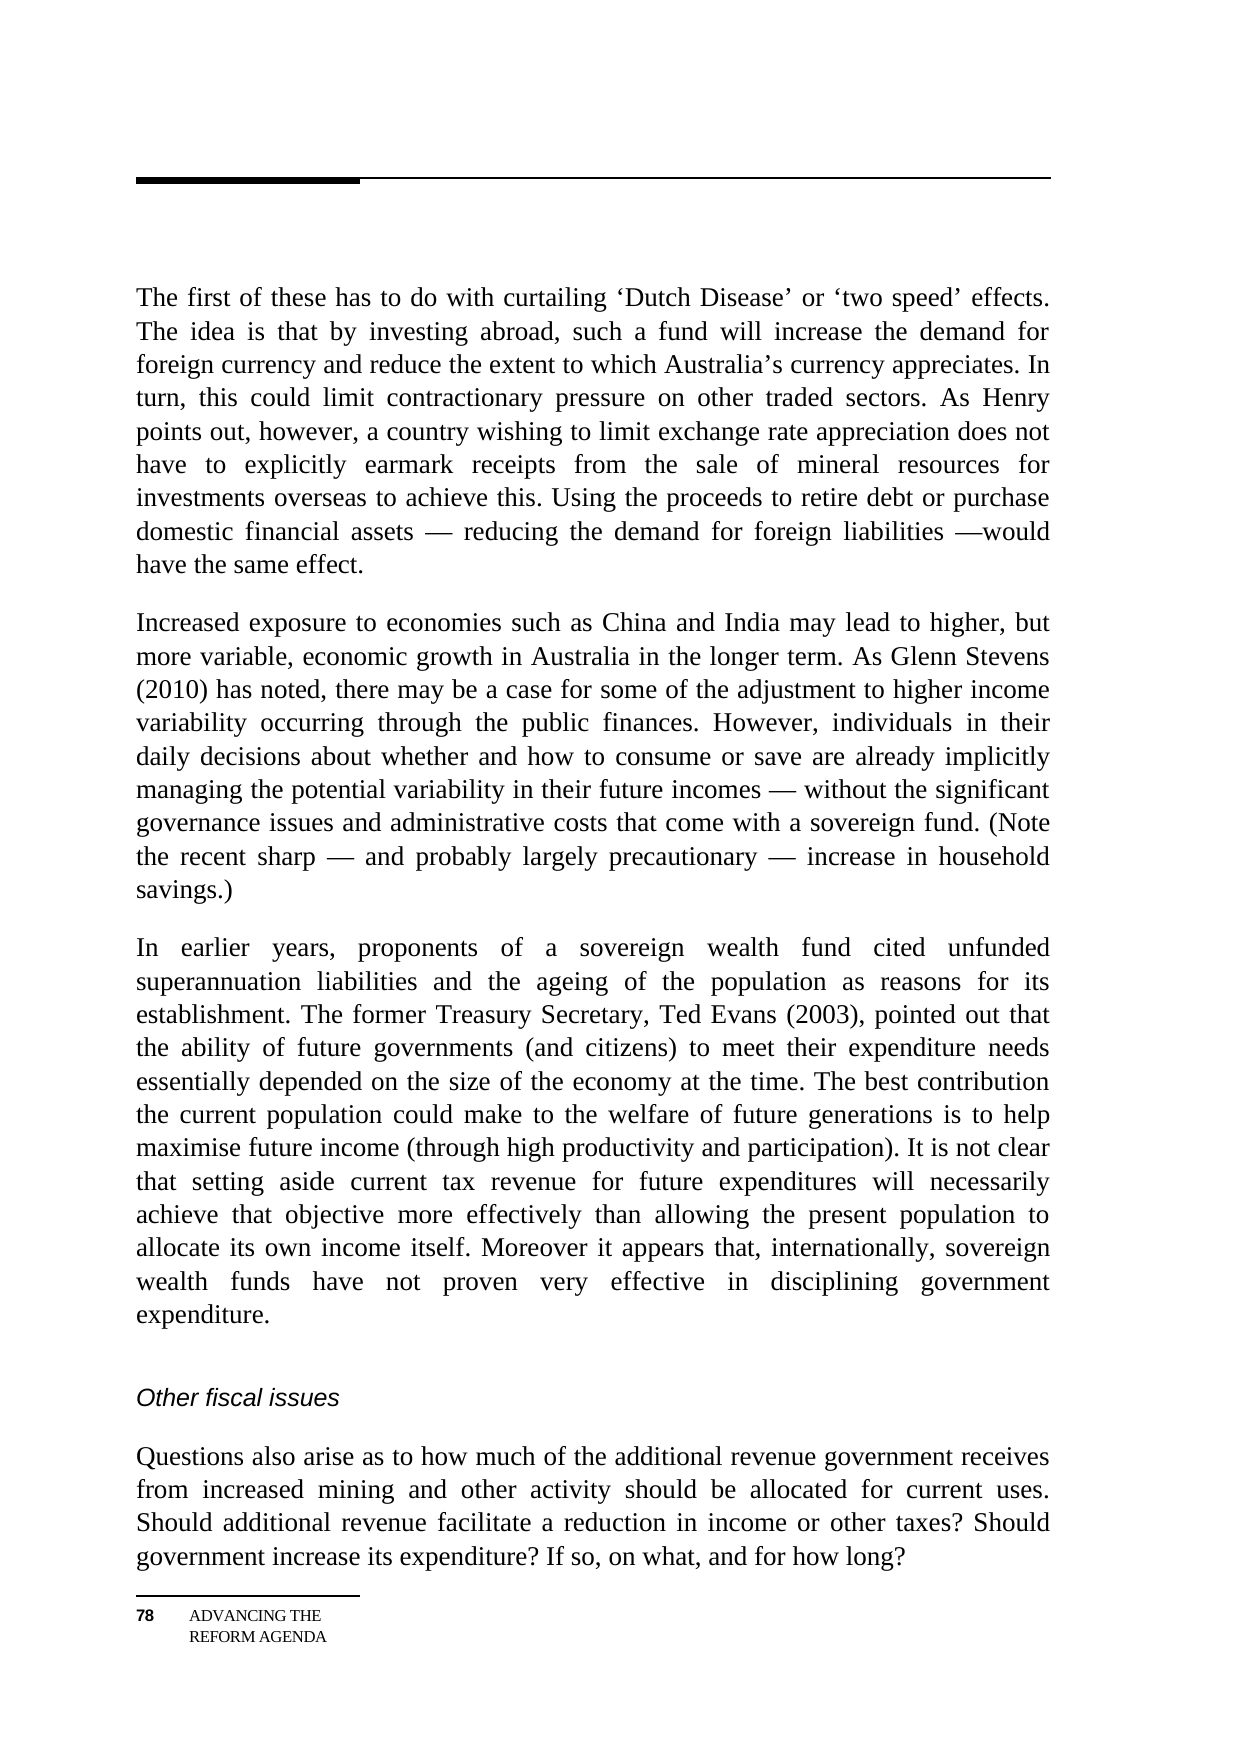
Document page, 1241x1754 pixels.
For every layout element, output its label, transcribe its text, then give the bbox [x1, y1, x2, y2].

text Questions also arise as to how much of the additional revenue government receives from increased mining and other activity should be allocated for current uses. Should additional revenue facilitate a reduction in income or other taxes? Should government increase its expenditure? If so, on what, and for how long? [136, 1438, 1051, 1571]
text The first of these has to do with curtailing ‘Dutch Disease’ or ‘two speed’ effects. The idea is that by investing abroad, such a fund will increase the demand for foreign currency and reduce the extent to which ’s currency appreciates. In turn, this could limit contractionary pressure on other traded sectors. As Henry points out, however, a country wishing to limit exchange rate appreciation does not have to explicitly earmark receipts from the sale of mineral resources for investments overseas to achieve this. Using the proceeds to retire debt or purchase domestic financial assets — reducing the demand for foreign liabilities —would have the same effect. [136, 279, 1051, 579]
text Increased exposure to economies such as and may lead to higher, but more variable, economic growth in in the longer term. As Glenn Stevens (2010) has noted, there may be a case for some of the adjustment to higher income variability occurring through the public finances. However, individuals in their daily decisions about whether and how to consume or save are already implicitly managing the potential variability in their future incomes — without the significant governance issues and administrative costs that come with a sovereign fund. (Note the recent sharp — and probably largely precautionary — increase in household savings.) [136, 604, 1051, 904]
subtitle Other fiscal issues [136, 1379, 1051, 1413]
text In earlier years, proponents of a sovereign wealth fund cited unfunded superannuation liabilities and the ageing of the population as reasons for its establishment. The former Treasury Secretary, Ted Evans (2003), pointed out that the ability of future governments (and citizens) to meet their expenditure needs essentially depended on the size of the economy at the time. The best contribution the current population could make to the welfare of future generations is to help maximise future income (through high productivity and participation). It is not clear that setting aside current tax revenue for future expenditures will necessarily achieve that objective more effectively than allowing the present population to allocate its own income itself. Moreover it appears that, internationally, sovereign wealth funds have not proven very effective in disciplining government expenditure. [136, 929, 1051, 1329]
